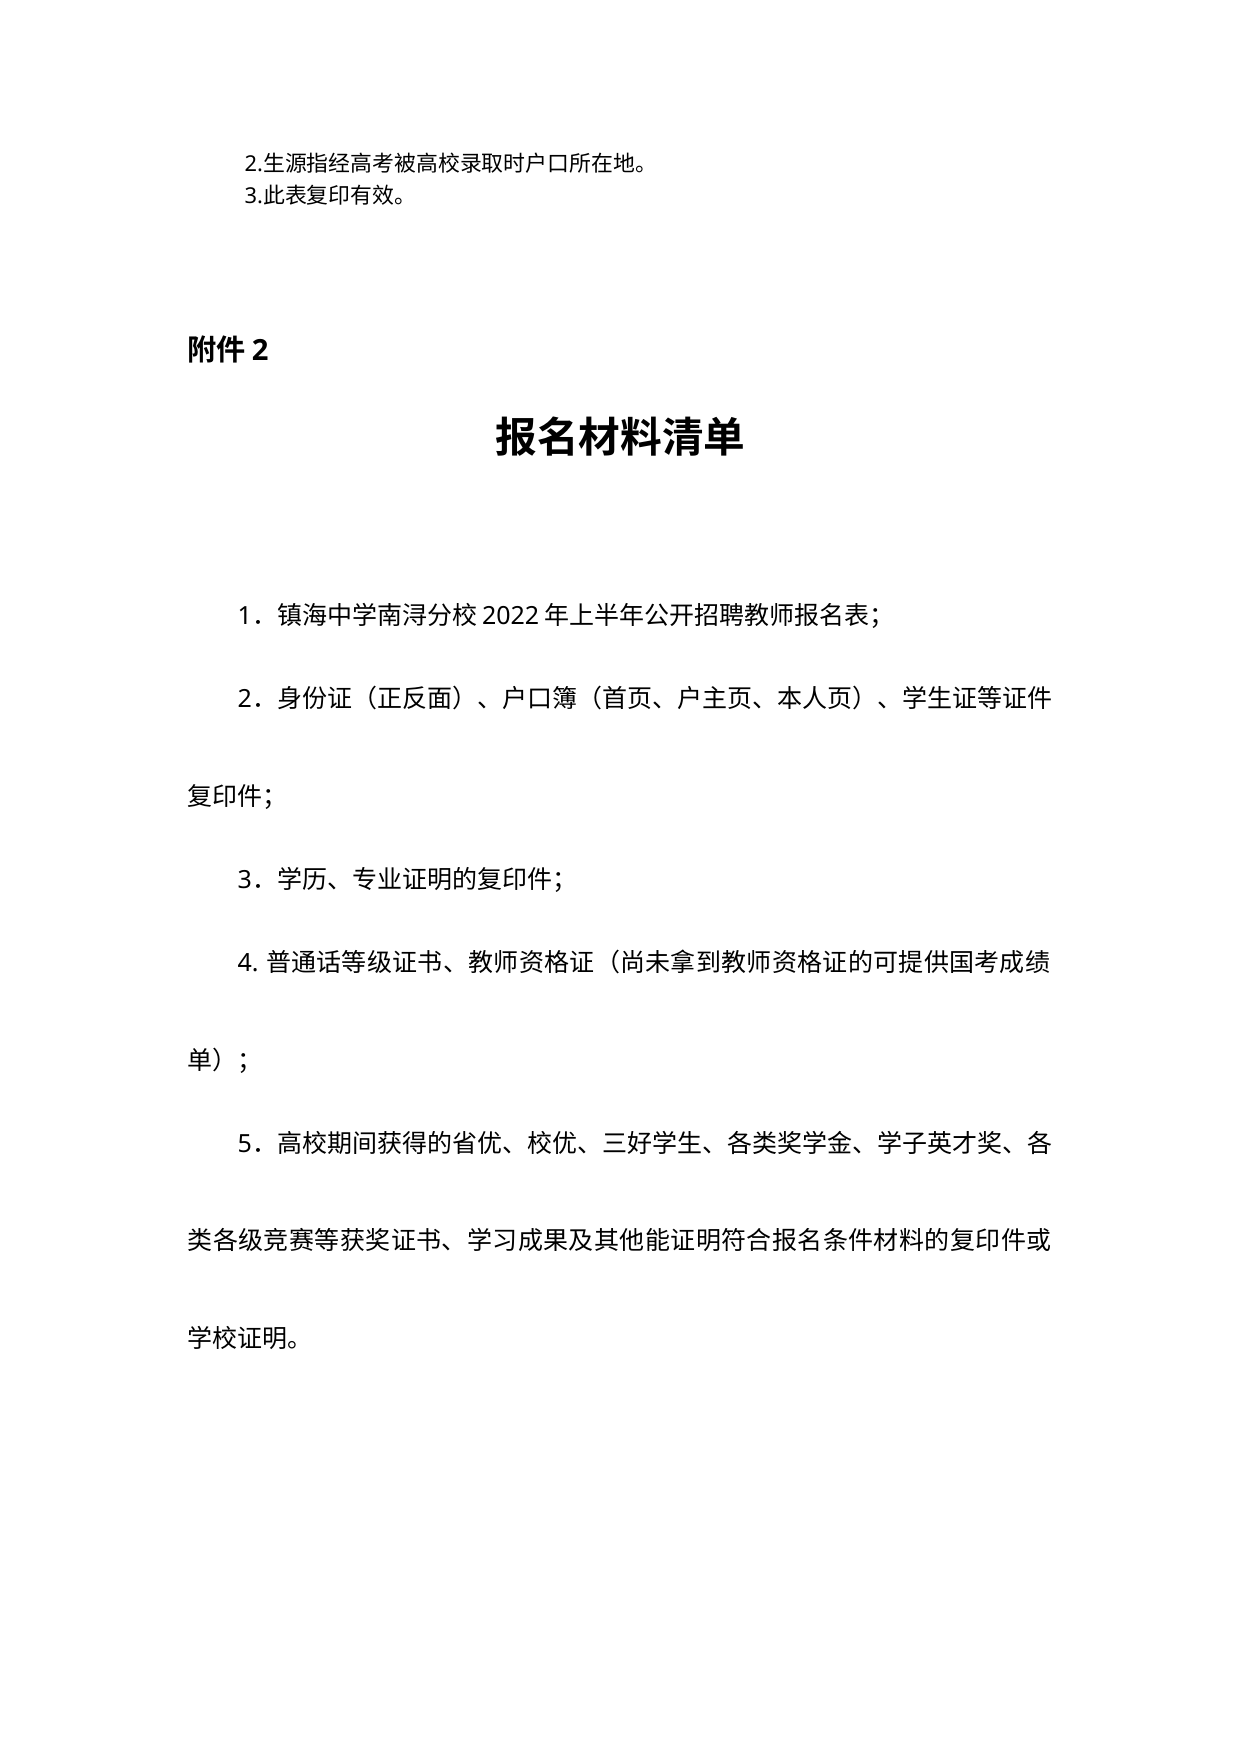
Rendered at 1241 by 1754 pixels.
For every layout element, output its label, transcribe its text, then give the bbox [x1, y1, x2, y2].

text 1．镇海中学南浔分校2022年上半年公开招聘教师报名表； [187, 581, 1053, 646]
text 3．学历、专业证明的复印件； [187, 845, 1053, 910]
text 2．身份证（正反面）、户口簿（首页、户主页、本人页）、学生证等证件复印件； [187, 664, 1053, 827]
text 4. 普通话等级证书、教师资格证（尚未拿到教师资格证的可提供国考成绩单）； [187, 928, 1053, 1091]
text 2.生源指经高考被高校录取时户口所在地。 [187, 146, 1053, 178]
text 报名材料清单 [187, 401, 1053, 466]
text 3.此表复印有效。 [187, 178, 1053, 211]
text 附件2 [187, 315, 1053, 380]
text 5．高校期间获得的省优、校优、三好学生、各类奖学金、学子英才奖、各类各级竞赛等获奖证书、学习成果及其他能证明符合报名条件材料的复印件或学校证明。 [187, 1109, 1053, 1369]
